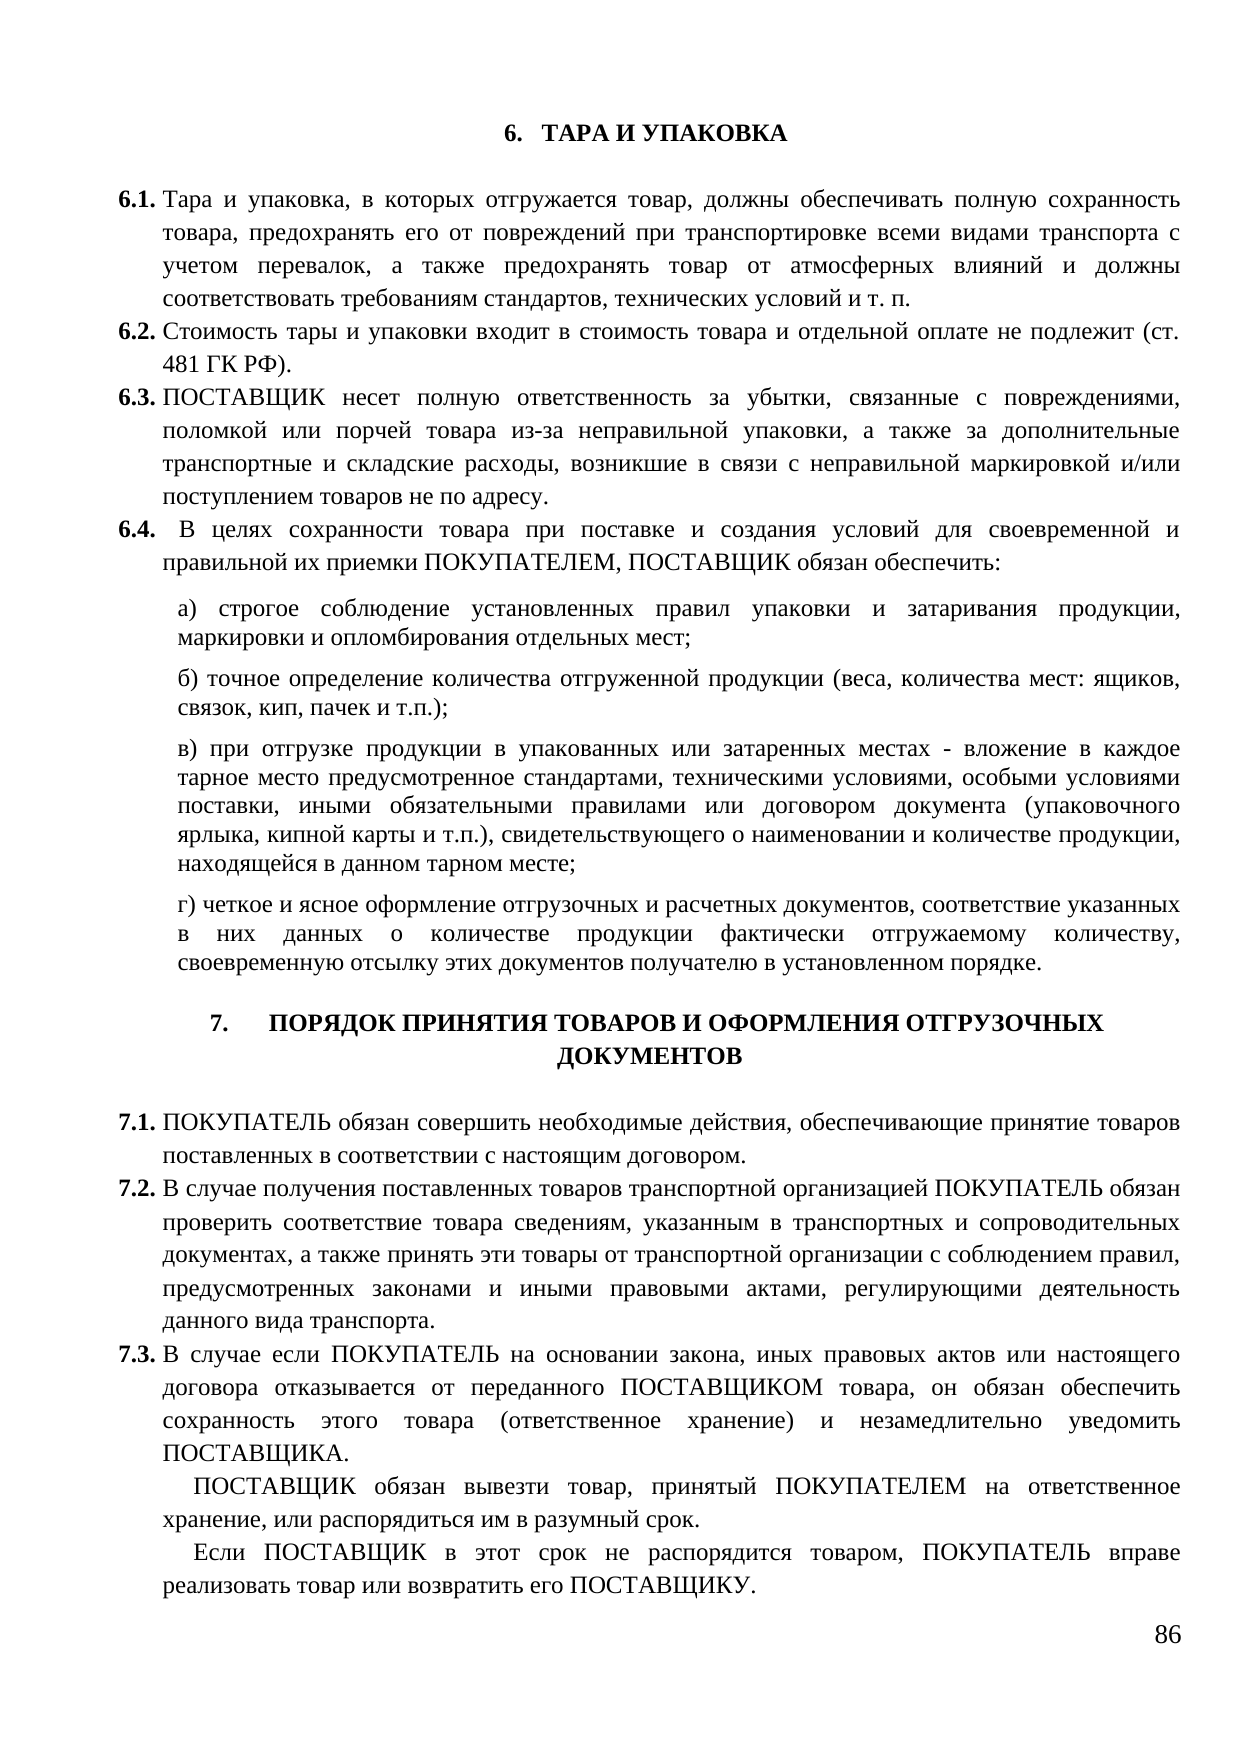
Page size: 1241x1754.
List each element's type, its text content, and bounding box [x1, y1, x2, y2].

list ТАРА И УПАКОВКА [110, 118, 1181, 147]
text Если ПОСТАВЩИК в этот срок не распорядится товаром, ПОКУПАТЕЛЬ вправе реализовать товар или возвратить его ПОСТАВЩИКУ. [162, 1537, 1181, 1598]
list ПОКУПАТЕЛЬ обязан совершить необходимые действия, обеспечивающие принятие товаров поставленных в соответствии с настоящим договором. [118, 1107, 1181, 1169]
text а) строгое соблюдение установленных правил упаковки и затаривания продукции, маркировки и опломбирования отдельных мест; [177, 593, 1181, 650]
list ПОРЯДОК ПРИНЯТИЯ ТОВАРОВ И ОФОРМЛЕНИЯ ОТГРУЗОЧНЫХ ДОКУМЕНТОВ [118, 1008, 1181, 1070]
list Стоимость тары и упаковки входит в стоимость товара и отдельной оплате не подлежит (ст. 481 ГК РФ). [118, 316, 1181, 378]
list В случае получения поставленных товаров транспортной организацией ПОКУПАТЕЛЬ обязан проверить соответствие товара сведениям, указанным в транспортных и сопроводительных документах, а также принять эти товары от транспортной организации с соблюдением правил, предусмотренных законами и иными правовыми актами, регулирующими деятельность данного вида транспорта. [118, 1173, 1181, 1334]
text в) при отгрузке продукции в упакованных или затаренных местах - вложение в каждое тарное место предусмотренное стандартами, техническими условиями, особыми условиями поставки, иными обязательными правилами или договором документа (упаковочного ярлыка, кипной карты и т.п.), свидетельствующего о наименовании и количестве продукции, находящейся в данном тарном месте; [177, 733, 1181, 877]
list Тара и упаковка, в которых отгружается товар, должны обеспечивать полную сохранность товара, предохранять его от повреждений при транспортировке всеми видами транспорта с учетом перевалок, а также предохранять товар от атмосферных влияний и должны соответствовать требованиям стандартов, технических условий и т. п. [118, 184, 1181, 312]
list В целях сохранности товара при поставке и создания условий для своевременной и правильной их приемки ПОКУПАТЕЛЕМ, ПОСТАВЩИК обязан обеспечить: [118, 514, 1181, 576]
list В случае если ПОКУПАТЕЛЬ на основании закона, иных правовых актов или настоящего договора отказывается от переданного ПОСТАВЩИКОМ товара, он обязан обеспечить сохранность этого товара (ответственное хранение) и незамедлительно уведомить ПОСТАВЩИКА. [118, 1339, 1181, 1466]
text б) точное определение количества отгруженной продукции (веса, количества мест: ящиков, связок, кип, пачек и т.п.); [177, 663, 1181, 720]
text ПОСТАВЩИК обязан вывезти товар, принятый ПОКУПАТЕЛЕМ на ответственное хранение, или распорядиться им в разумный срок. [162, 1471, 1181, 1532]
list ПОСТАВЩИК несет полную ответственность за убытки, связанные с повреждениями, поломкой или порчей товара из-за неправильной упаковки, а также за дополнительные транспортные и складские расходы, возникшие в связи с неправильной маркировкой и/или поступлением товаров не по адресу. [118, 382, 1181, 510]
text г) четкое и ясное оформление отгрузочных и расчетных документов, соответствие указанных в них данных о количестве продукции фактически отгружаемому количеству, своевременную отсылку этих документов получателю в установленном порядке. [177, 889, 1181, 975]
